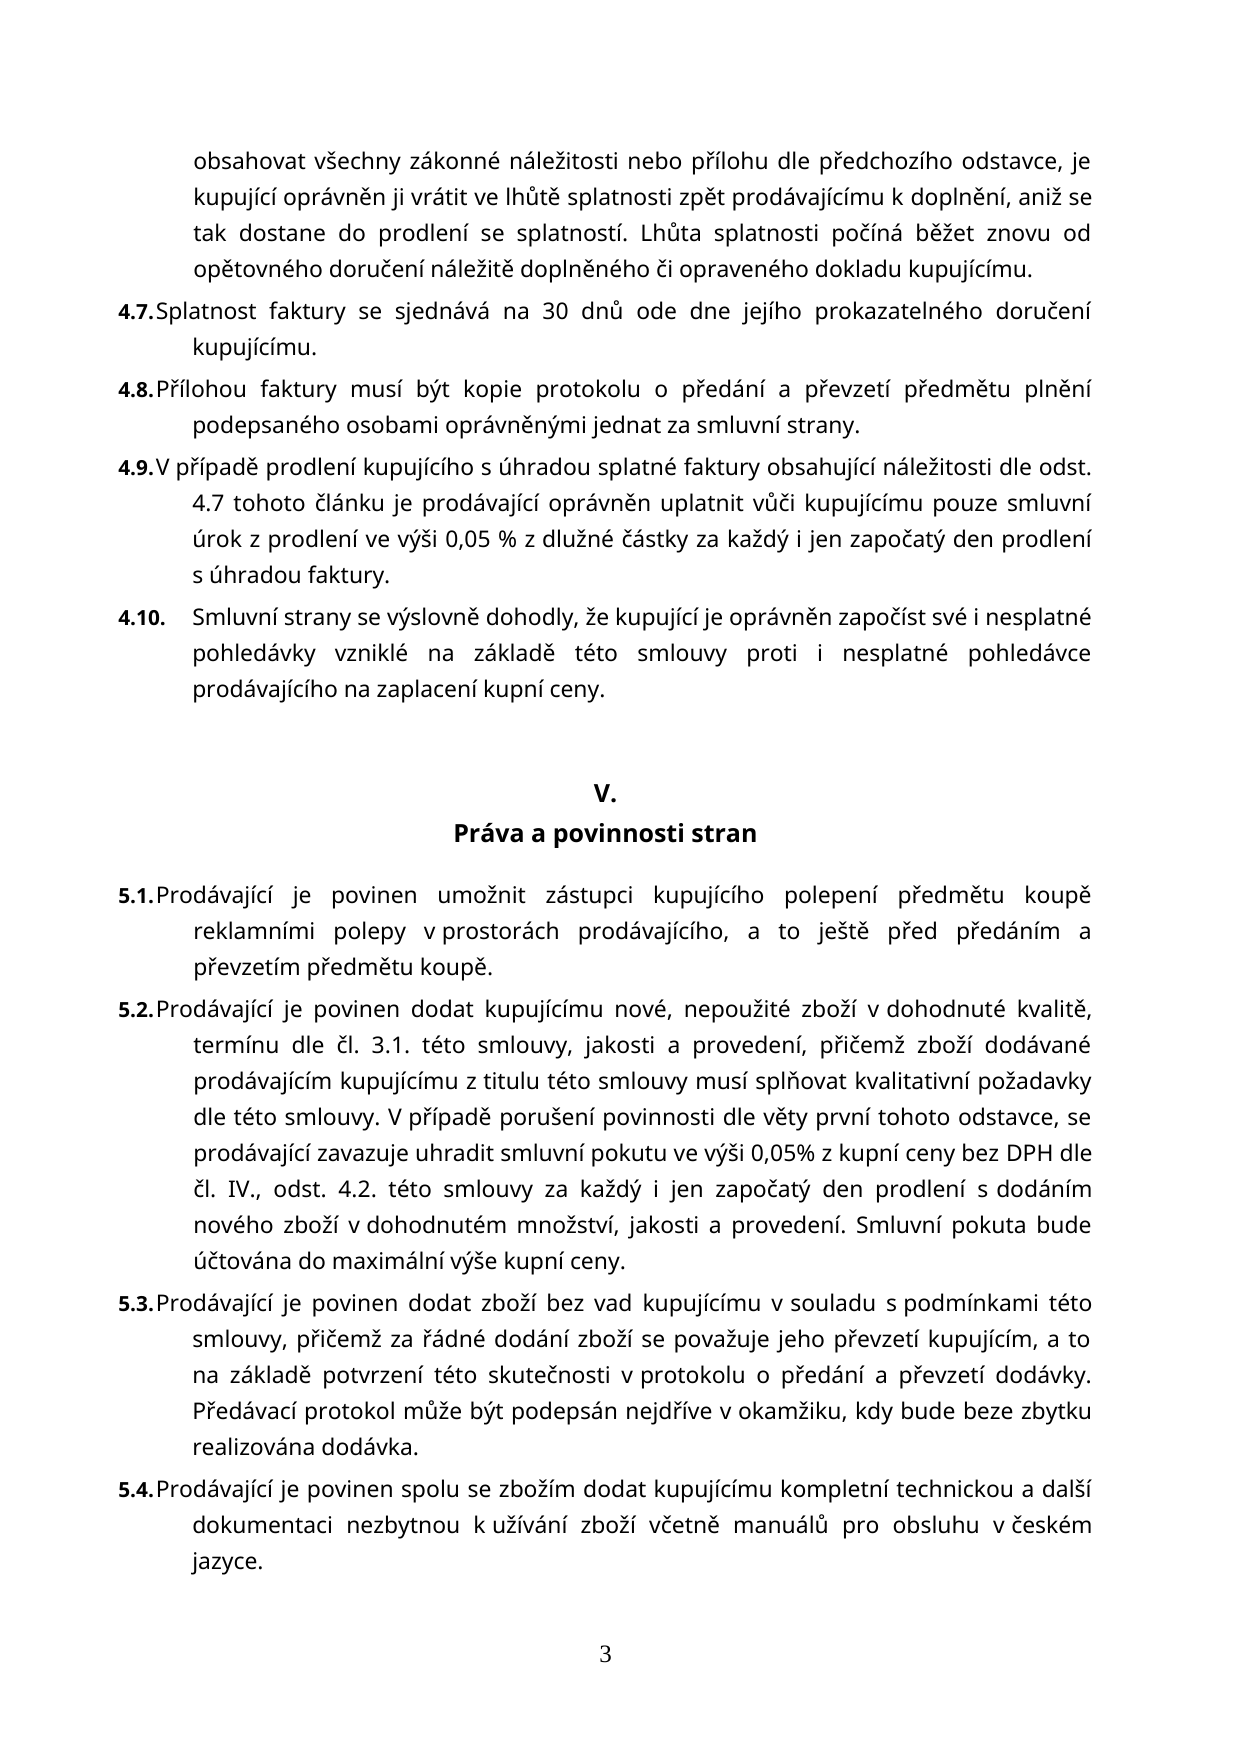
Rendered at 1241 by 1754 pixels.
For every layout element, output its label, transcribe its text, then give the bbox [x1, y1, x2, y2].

list Prodávající je povinen umožnit zástupci kupujícího polepení předmětu koupě reklamními polepy v prostorách prodávajícího, a to ještě před předáním a převzetím předmětu koupě. [118, 879, 1092, 982]
title Práva a povinnosti stran [118, 815, 1092, 849]
list Prodávající je povinen spolu se zbožím dodat kupujícímu kompletní technickou a další dokumentaci nezbytnou k užívání zboží včetně manuálů pro obsluhu v českém jazyce. [118, 1473, 1092, 1576]
list V případě prodlení kupujícího s úhradou splatné faktury obsahující náležitosti dle odst. 4.7 tohoto článku je prodávající oprávněn uplatnit vůči kupujícímu pouze smluvní úrok z prodlení ve výši 0,05 % z dlužné částky za každý i jen započatý den prodlení s úhradou faktury. [118, 451, 1092, 590]
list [118, 145, 1092, 284]
list Přílohou faktury musí být kopie protokolu o předání a převzetí předmětu plnění podepsaného osobami oprávněnými jednat za smluvní strany. [118, 373, 1092, 440]
list Prodávající je povinen dodat kupujícímu nové, nepoužité zboží v dohodnuté kvalitě, termínu dle čl. 3.1. této smlouvy, jakosti a provedení, přičemž zboží dodávané prodávajícím kupujícímu z titulu této smlouvy musí splňovat kvalitativní požadavky dle této smlouvy. V případě porušení povinnosti dle věty první tohoto odstavce, se prodávající zavazuje uhradit smluvní pokutu ve výši 0,05% z kupní ceny bez DPH dle čl. IV., odst. 4.2. této smlouvy za každý i jen započatý den prodlení s dodáním nového zboží v dohodnutém množství, jakosti a provedení. Smluvní pokuta bude účtována do maximální výše kupní ceny. [118, 993, 1092, 1276]
list Splatnost faktury se sjednává na 30 dnů ode dne jejího prokazatelného doručení kupujícímu. [118, 295, 1092, 362]
list Smluvní strany se výslovně dohodly, že kupující je oprávněn započíst své i nesplatné pohledávky vzniklé na základě této smlouvy proti i nesplatné pohledávce prodávajícího na zaplacení kupní ceny. [118, 601, 1092, 704]
list Prodávající je povinen dodat zboží bez vad kupujícímu v souladu s podmínkami této smlouvy, přičemž za řádné dodání zboží se považuje jeho převzetí kupujícím, a to na základě potvrzení této skutečnosti v protokolu o předání a převzetí dodávky. Předávací protokol může být podepsán nejdříve v okamžiku, kdy bude beze zbytku realizována dodávka. [118, 1287, 1092, 1462]
title V. [118, 776, 1092, 810]
